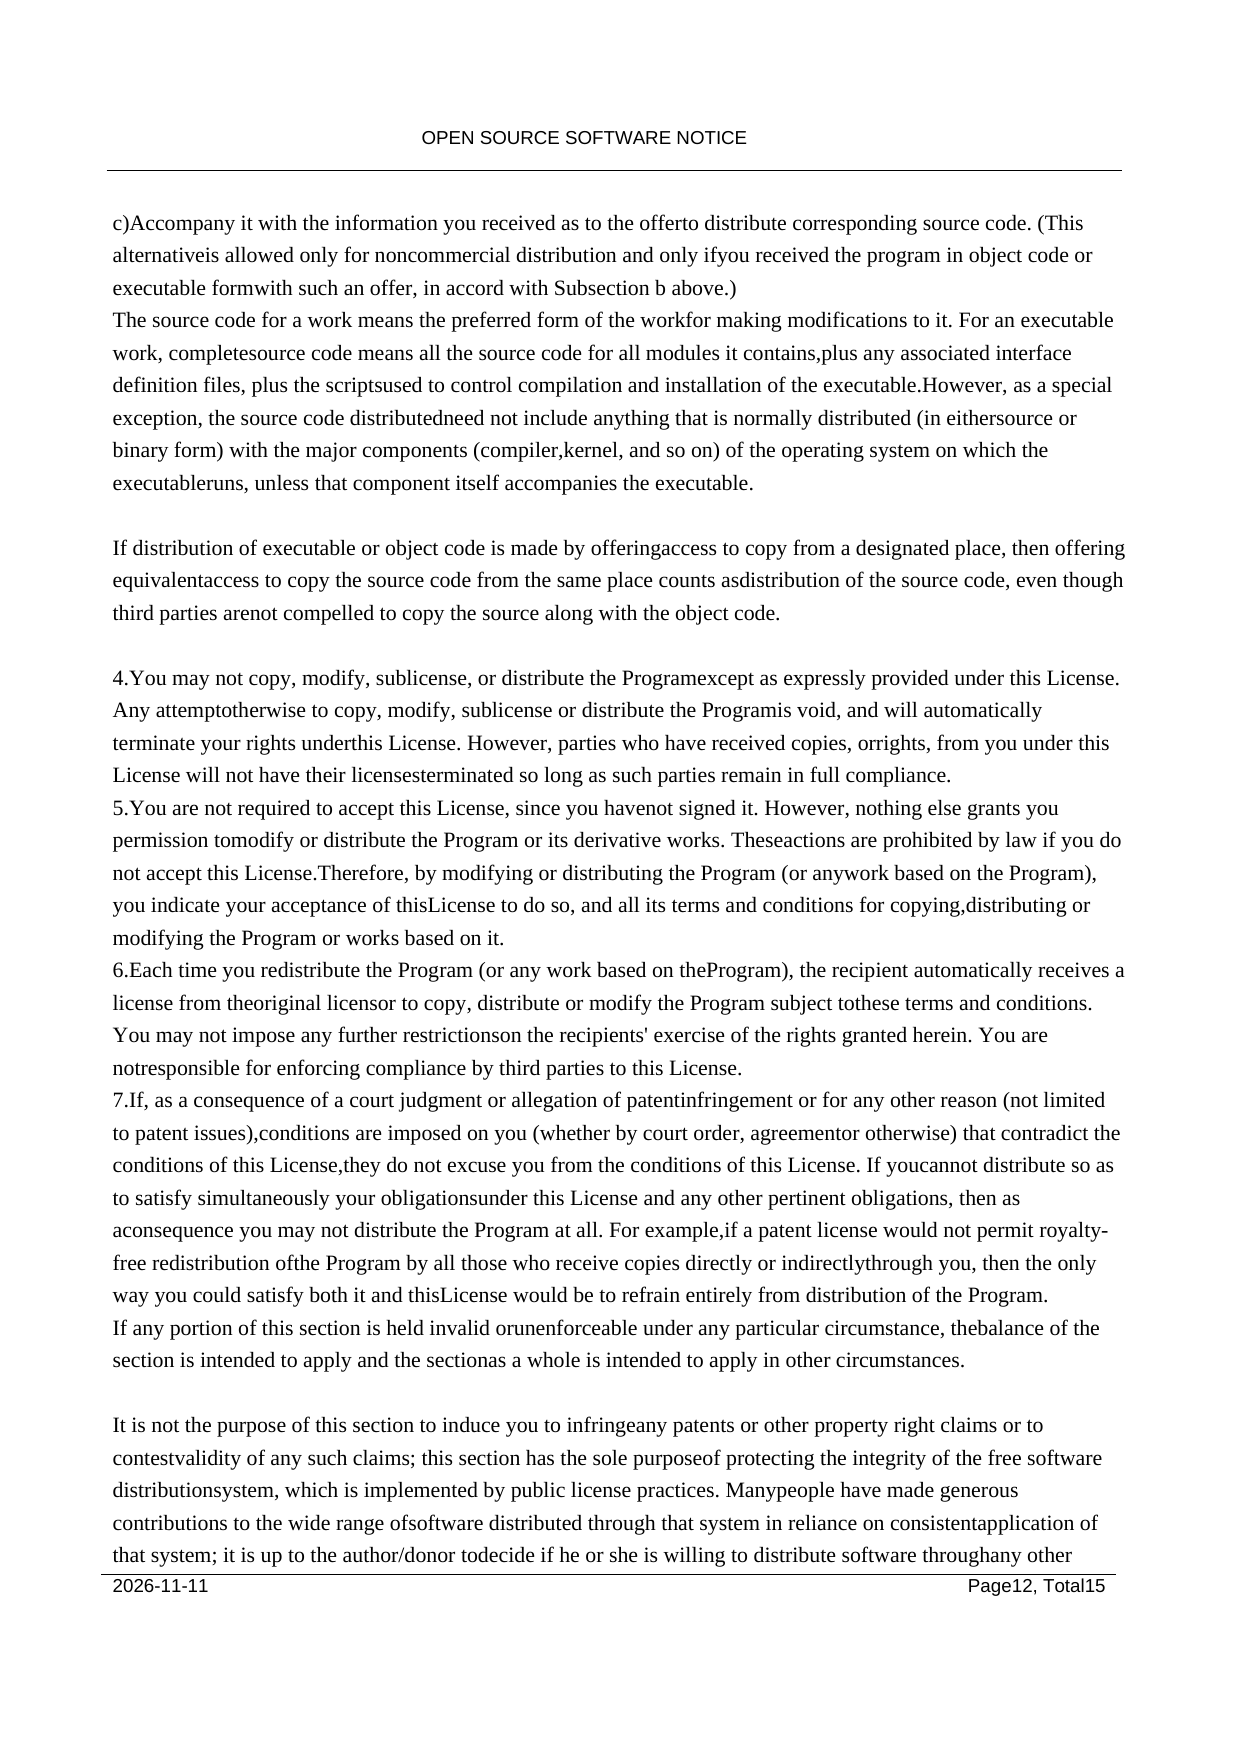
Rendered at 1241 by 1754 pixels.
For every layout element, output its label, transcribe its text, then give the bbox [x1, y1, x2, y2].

text 5.You are not required to accept this License, since you havenot signed it. However, nothing else grants you permission tomodify or distribute the Program or its derivative works. Theseactions are prohibited by law if you do not accept this License.Therefore, by modifying or distributing the Program (or anywork based on the Program), you indicate your acceptance of thisLicense to do so, and all its terms and conditions for copying,distributing or modifying the Program or works based on it. [112, 791, 1128, 954]
text If distribution of executable or object code is made by offeringaccess to copy from a designated place, then offering equivalentaccess to copy the source code from the same place counts asdistribution of the source code, even though third parties arenot compelled to copy the source along with the object code. [112, 531, 1128, 629]
text The source code for a work means the preferred form of the workfor making modifications to it. For an executable work, completesource code means all the source code for all modules it contains,plus any associated interface definition files, plus the scriptsused to control compilation and installation of the executable.However, as a special exception, the source code distributedneed not include anything that is normally distributed (in eithersource or binary form) with the major components (compiler,kernel, and so on) of the operating system on which the executableruns, unless that component itself accompanies the executable. [112, 304, 1128, 499]
text 6.Each time you redistribute the Program (or any work based on theProgram), the recipient automatically receives a license from theoriginal licensor to copy, distribute or modify the Program subject tothese terms and conditions. You may not impose any further restrictionson the recipients' exercise of the rights granted herein. You are notresponsible for enforcing compliance by third parties to this License. [112, 954, 1128, 1084]
text 4.You may not copy, modify, sublicense, or distribute the Programexcept as expressly provided under this License. Any attemptotherwise to copy, modify, sublicense or distribute the Programis void, and will automatically terminate your rights underthis License. However, parties who have received copies, orrights, from you under this License will not have their licensesterminated so long as such parties remain in full compliance. [112, 661, 1128, 791]
text If any portion of this section is held invalid orunenforceable under any particular circumstance, thebalance of the section is intended to apply and the sectionas a whole is intended to apply in other circumstances. [112, 1311, 1128, 1376]
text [112, 1409, 1128, 1571]
text c)Accompany it with the information you received as to the offerto distribute corresponding source code. (This alternativeis allowed only for noncommercial distribution and only ifyou received the program in object code or executable formwith such an offer, in accord with Subsection b above.) [112, 206, 1128, 304]
text 7.If, as a consequence of a court judgment or allegation of patentinfringement or for any other reason (not limited to patent issues),conditions are imposed on you (whether by court order, agreementor otherwise) that contradict the conditions of this License,they do not excuse you from the conditions of this License. If youcannot distribute so as to satisfy simultaneously your obligationsunder this License and any other pertinent obligations, then as aconsequence you may not distribute the Program at all. For example,if a patent license would not permit royalty-free redistribution ofthe Program by all those who receive copies directly or indirectlythrough you, then the only way you could satisfy both it and thisLicense would be to refrain entirely from distribution of the Program. [112, 1084, 1128, 1311]
